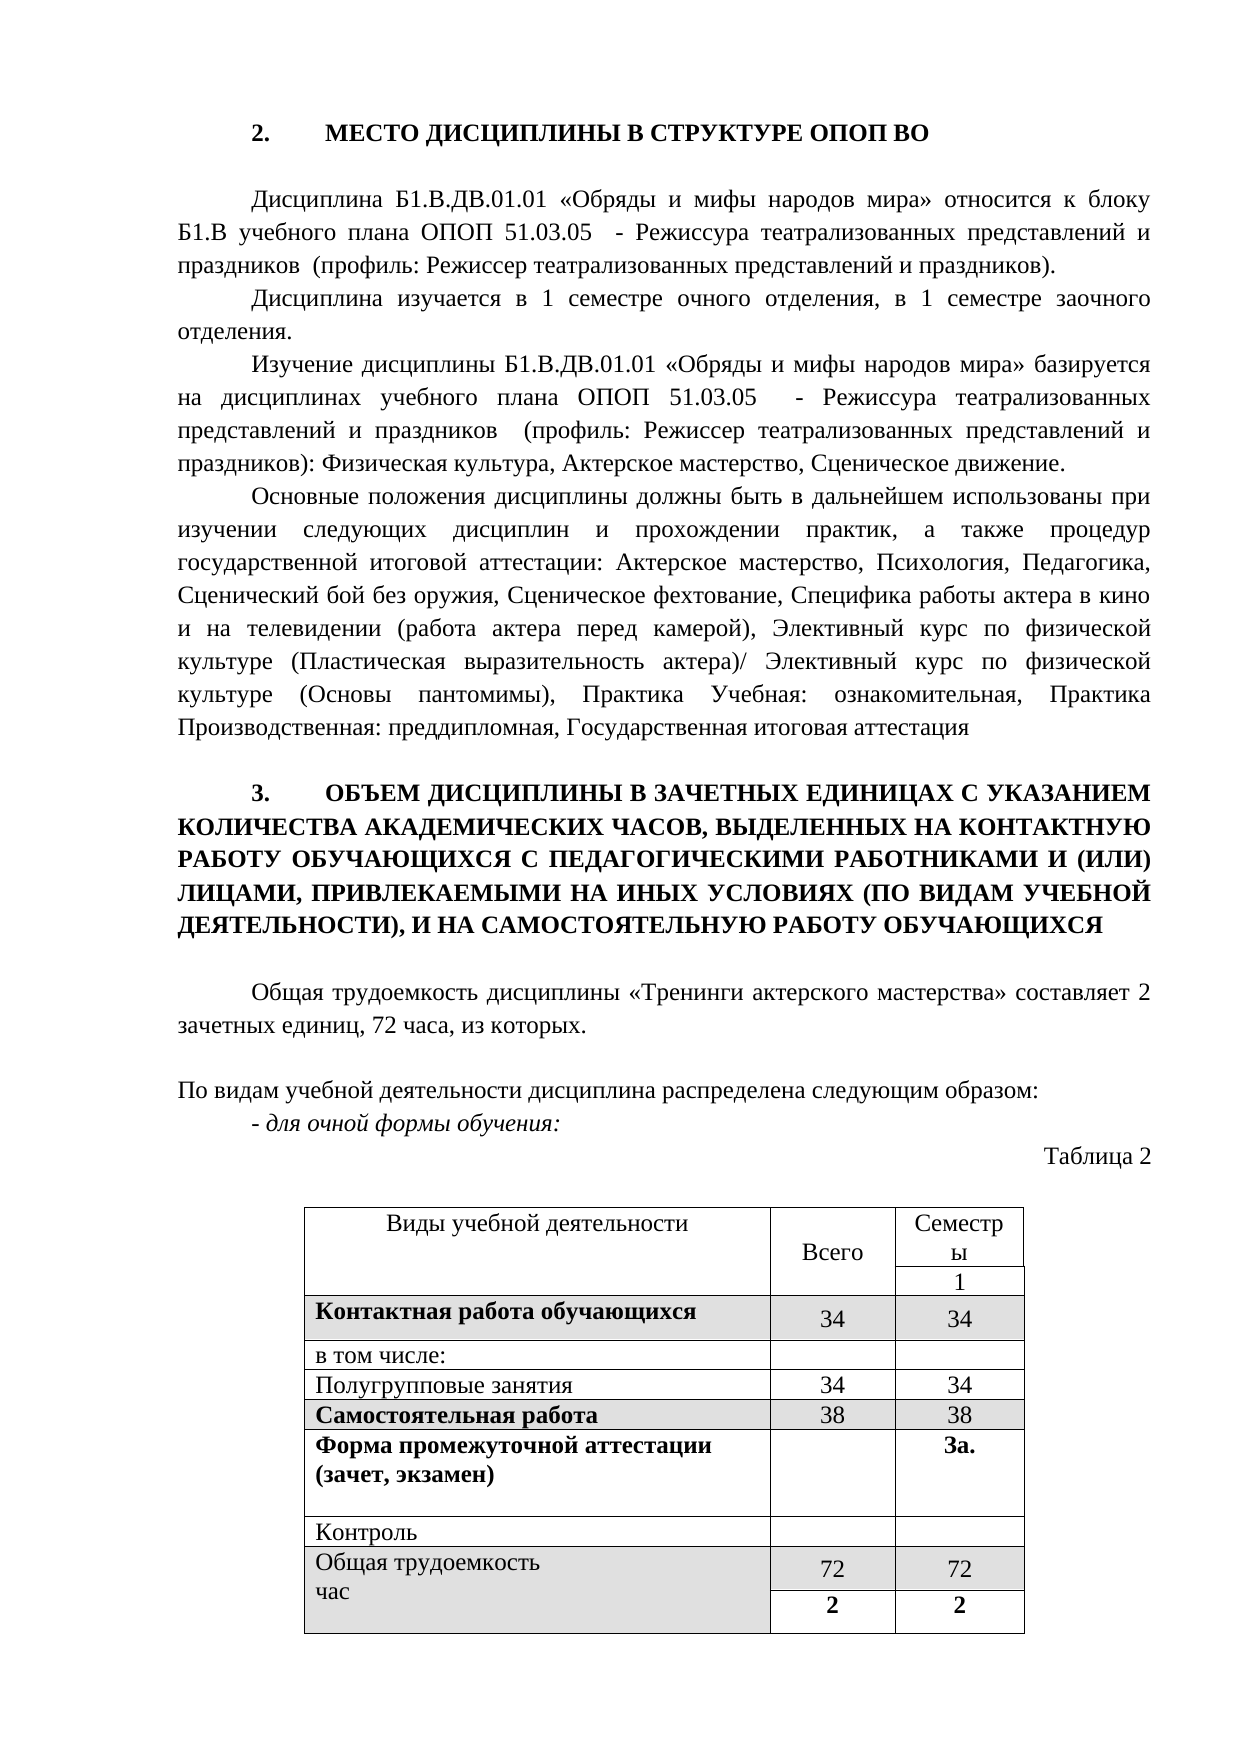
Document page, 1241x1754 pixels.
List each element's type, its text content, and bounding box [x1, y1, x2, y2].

table_cell 1 [896, 1267, 1024, 1295]
table_cell [771, 1341, 895, 1369]
table_cell 34 [771, 1296, 895, 1339]
text Таблица 2 [177, 1141, 1152, 1170]
table_cell 34 [771, 1370, 895, 1399]
table_cell 2 [896, 1591, 1024, 1633]
table_header Всего [771, 1208, 895, 1295]
table_cell Самостоятельная работа [305, 1400, 770, 1429]
table_cell 38 [771, 1400, 895, 1429]
table_cell Контроль [305, 1517, 770, 1546]
text Изучение дисциплины Б1.В.ДВ.01.01 «Обряды и мифы народов мира» базируется на дисциплинах учебного плана ОПОП 51.03.05 - Режиссура театрализованных представлений и праздников (профиль: Режиссер театрализованных представлений и праздников): Физическая культура, Актерское мастерство, Сценическое движение. [177, 349, 1152, 477]
table_cell в том числе: [305, 1341, 770, 1369]
text По видам учебной деятельности дисциплина распределена следующим образом: [177, 1075, 1152, 1104]
table_cell Полугрупповые занятия [305, 1370, 770, 1399]
text Дисциплина Б1.В.ДВ.01.01 «Обряды и мифы народов мира» относится к блоку Б1.В учебного плана ОПОП 51.03.05 - Режиссура театрализованных представлений и праздников (профиль: Режиссер театрализованных представлений и праздников). [177, 184, 1152, 279]
table_header Виды учебной деятельности [305, 1208, 770, 1295]
table_cell 72 [896, 1547, 1024, 1589]
subtitle МЕСТО ДИСЦИПЛИНЫ В СТРУКТУРЕ ОПОП ВО [177, 118, 1152, 147]
table_cell Общая трудоемкость час з.е. [305, 1547, 770, 1633]
subtitle ОБЪЕМ ДИСЦИПЛИНЫ В ЗАЧЕТНЫХ ЕДИНИЦАХ С УКАЗАНИЕМ КОЛИЧЕСТВА АКАДЕМИЧЕСКИХ ЧАСОВ, ВЫДЕЛЕННЫХ НА КОНТАКТНУЮ РАБОТУ ОБУЧАЮЩИХСЯ С ПЕДАГОГИЧЕСКИМИ РАБОТНИКАМИ И (ИЛИ) ЛИЦАМИ, ПРИВЛЕКАЕМЫМИ НА ИНЫХ УСЛОВИЯХ (ПО ВИДАМ УЧЕБНОЙ ДЕЯТЕЛЬНОСТИ), И НА САМОСТОЯТЕЛЬНУЮ РАБОТУ ОБУЧАЮЩИХСЯ [177, 778, 1152, 939]
table_cell [771, 1517, 895, 1546]
table_cell [896, 1517, 1024, 1546]
text Общая трудоемкость дисциплины «Тренинги актерского мастерства» составляет 2 зачетных единиц, 72 часа, из которых. [177, 977, 1152, 1038]
text Основные положения дисциплины должны быть в дальнейшем использованы при изучении следующих дисциплин и прохождении практик, а также процедур государственной итоговой аттестации: Актерское мастерство, Психология, Педагогика, Сценический бой без оружия, Сценическое фехтование, Специфика работы актера в кино и на телевидении (работа актера перед камерой), Элективный курс по физической культуре (Пластическая выразительность актера)/ Элективный курс по физической культуре (Основы пантомимы), Практика Учебная: ознакомительная, Практика Производственная: преддипломная, Государственная итоговая аттестация [177, 481, 1152, 741]
text - для очной формы обучения: [177, 1108, 1152, 1137]
text Дисциплина изучается в 1 семестре очного отделения, в 1 семестре заочного отделения. [177, 283, 1152, 345]
table_cell Контактная работа обучающихся [305, 1296, 770, 1339]
table_cell За. [896, 1430, 1024, 1516]
table_cell 38 [896, 1400, 1024, 1429]
table_header Семестры [896, 1208, 1023, 1266]
table_cell [896, 1341, 1024, 1369]
table_cell 72 [771, 1547, 895, 1589]
table_cell Форма промежуточной аттестации (зачет, экзамен) [305, 1430, 770, 1516]
table_cell 2 [771, 1591, 895, 1633]
table_cell 34 [896, 1296, 1024, 1339]
table_cell 34 [896, 1370, 1024, 1399]
table_cell [771, 1430, 895, 1516]
